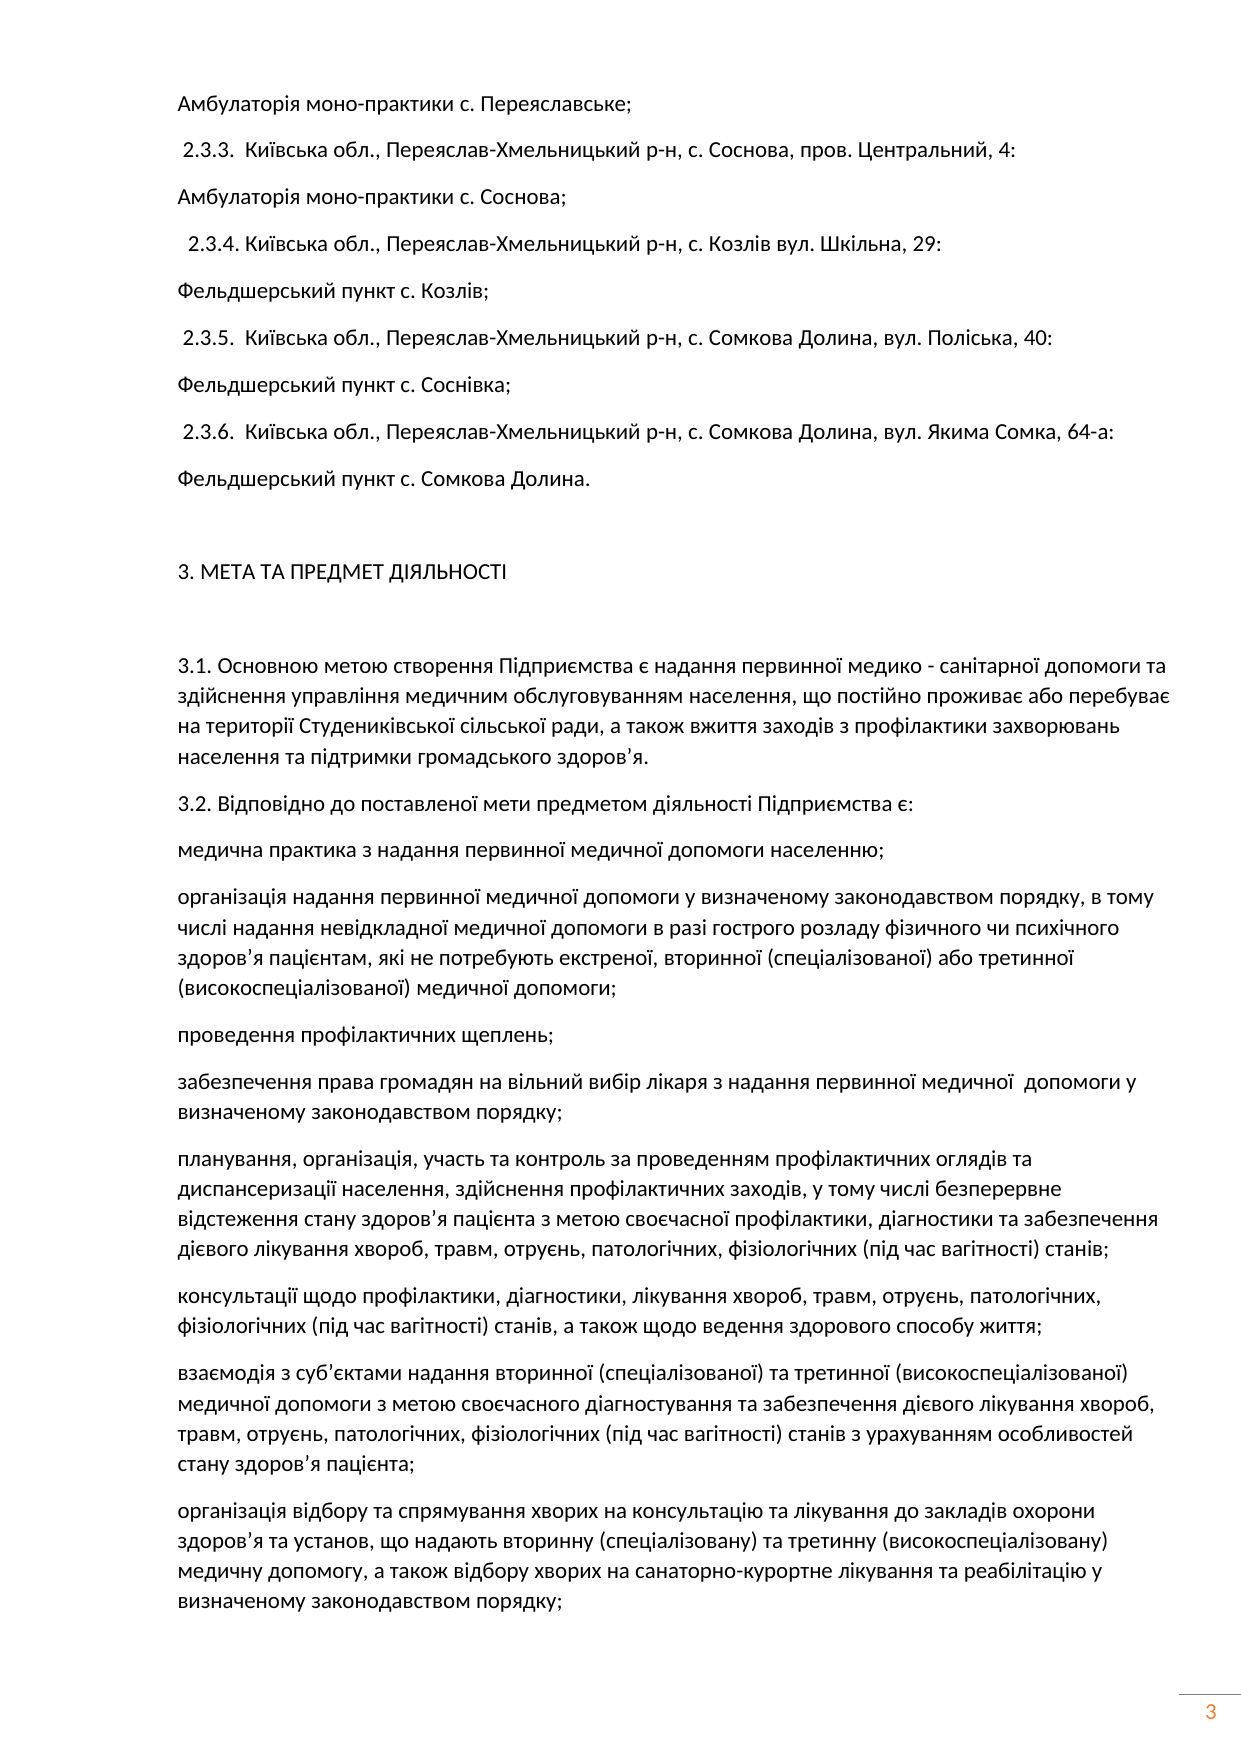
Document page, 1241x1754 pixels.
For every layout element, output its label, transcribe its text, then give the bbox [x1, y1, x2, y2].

text забезпечення права громадян на вільний вибір лікаря з надання первинної медичної допомоги у визначеному законодавством порядку; [177, 1067, 1181, 1125]
text планування, організація, участь та контроль за проведенням профілактичних оглядів та диспансеризації населення, здійснення профілактичних заходів, у тому числі безперервне відстеження стану здоров’я пацієнта з метою своєчасної профілактики, діагностики та забезпечення дієвого лікування хвороб, травм, отруєнь, патологічних, фізіологічних (під час вагітності) станів; [177, 1144, 1181, 1262]
text консультації щодо профілактики, діагностики, лікування хвороб, травм, отруєнь, патологічних, фізіологічних (під час вагітності) станів, а також щодо ведення здорового способу життя; [177, 1281, 1181, 1339]
text медична практика з надання первинної медичної допомоги населенню; [177, 836, 1181, 863]
text 2.3.4. Київська обл., Переяслав-Хмельницький р-н, с. Козлів вул. Шкільна, 29: [177, 229, 1181, 257]
text Фельдшерський пункт с. Сомкова Долина. [177, 464, 1181, 492]
text Амбулаторія моно-практики с. Соснова; [177, 182, 1181, 210]
text 2.3.3. Київська обл., Переяслав-Хмельницький р-н, с. Соснова, пров. Центральний, 4: [177, 136, 1181, 163]
text 3.2. Відповідно до поставленої мети предметом діяльності Підприємства є: [177, 789, 1181, 817]
text 3.1. Основною метою створення Підприємства є надання первинної медико - санітарної допомоги та здійснення управління медичним обслуговуванням населення, що постійно проживає або перебуває на території Студениківської сільської ради, а також вжиття заходів з профілактики захворювань населення та підтримки громадського здоров’я. [177, 651, 1181, 770]
text 2.3.6. Київська обл., Переяслав-Хмельницький р-н, с. Сомкова Долина, вул. Якима Сомка, 64-а: [177, 417, 1181, 445]
text 3. МЕТА ТА ПРЕДМЕТ ДІЯЛЬНОСТІ [177, 557, 1181, 585]
text організація відбору та спрямування хворих на консультацію та лікування до закладів охорони здоров’я та установ, що надають вторинну (спеціалізовану) та третинну (високоспеціалізовану) медичну допомогу, а також відбору хворих на санаторно-курортне лікування та реабілітацію у визначеному законодавством порядку; [177, 1496, 1181, 1614]
text організація надання первинної медичної допомоги у визначеному законодавством порядку, в тому числі надання невідкладної медичної допомоги в разі гострого розладу фізичного чи психічного здоров’я пацієнтам, які не потребують екстреної, вторинної (спеціалізованої) або третинної (високоспеціалізованої) медичної допомоги; [177, 882, 1181, 1001]
text взаємодія з суб’єктами надання вторинної (спеціалізованої) та третинної (високоспеціалізованої) медичної допомоги з метою своєчасного діагностування та забезпечення дієвого лікування хвороб, травм, отруєнь, патологічних, фізіологічних (під час вагітності) станів з урахуванням особливостей стану здоров’я пацієнта; [177, 1358, 1181, 1477]
text Фельдшерський пункт с. Козлів; [177, 276, 1181, 304]
text проведення профілактичних щеплень; [177, 1020, 1181, 1048]
text 2.3.5. Київська обл., Переяслав-Хмельницький р-н, с. Сомкова Долина, вул. Поліська, 40: [177, 323, 1181, 351]
text Амбулаторія моно-практики с. Переяславське; [177, 89, 1181, 117]
text Фельдшерський пункт с. Соснівка; [177, 370, 1181, 398]
